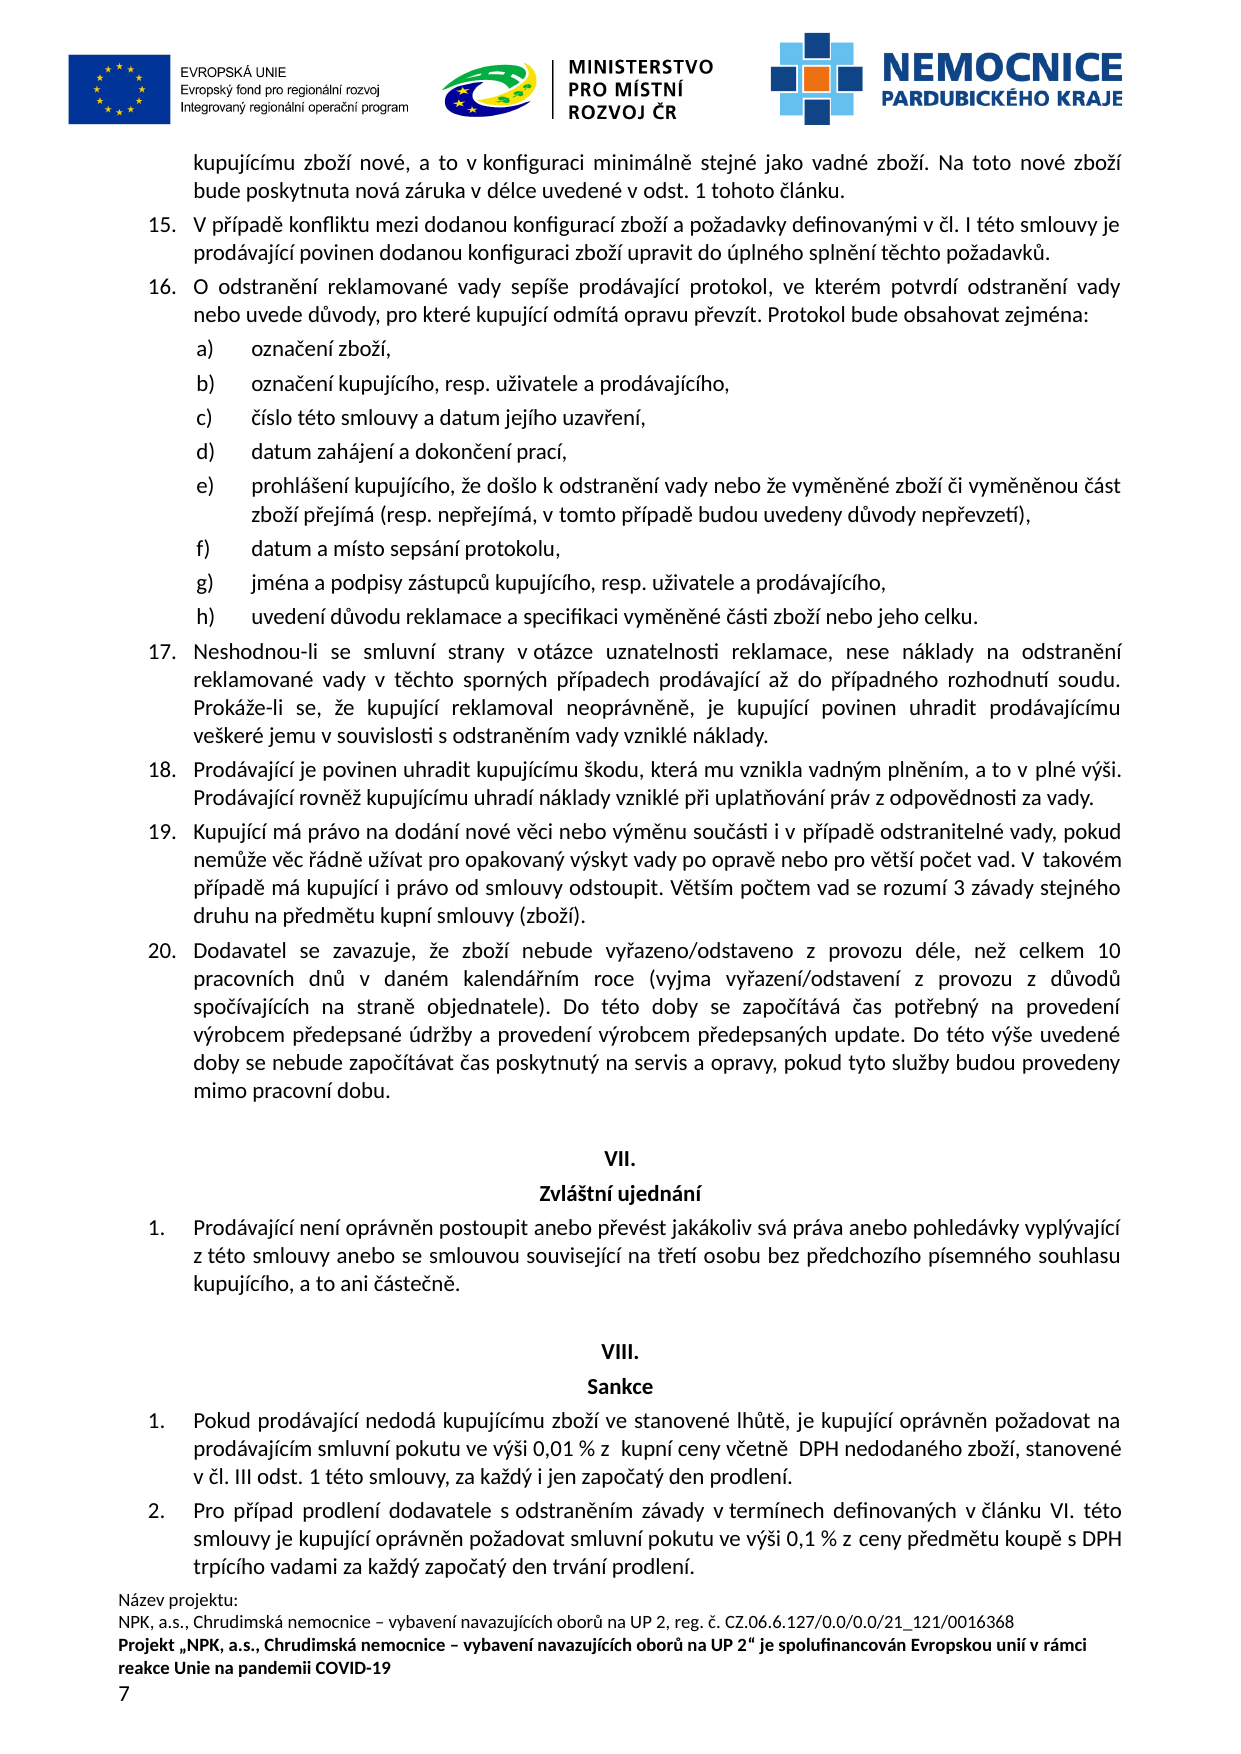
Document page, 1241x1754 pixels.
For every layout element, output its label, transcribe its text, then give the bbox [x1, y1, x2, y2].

picture [769, 31, 1123, 126]
picture [46, 32, 735, 147]
list Pro případ prodlení dodavatele s odstraněním závady v termínech definovaných v článku VI. této smlouvy je kupující oprávněn požadovat smluvní pokutu ve výši 0,1 % z ceny předmětu koupě s DPH trpícího vadami za každý započatý den trvání prodlení. [148, 1496, 1122, 1580]
list uvedení důvodu reklamace a specifikaci vyměněné části zboží nebo jeho celku. [196, 602, 1122, 631]
list označení kupujícího, resp. uživatele a prodávajícího, [196, 369, 1122, 397]
list označení zboží, [196, 334, 1122, 363]
text VII. [118, 1144, 1122, 1172]
list V případě konfliktu mezi dodanou konfigurací zboží a požadavky definovanými v čl. I této smlouvy je prodávající povinen dodanou konfiguraci zboží upravit do úplného splnění těchto požadavků. [148, 210, 1122, 266]
list O odstranění reklamované vady sepíše prodávající protokol, ve kterém potvrdí odstranění vady nebo uvede důvody, pro které kupující odmítá opravu převzít. Protokol bude obsahovat zejména: [148, 272, 1122, 328]
list Neshodnou-li se smluvní strany v otázce uznatelnosti reklamace, nese náklady na odstranění reklamované vady v těchto sporných případech prodávající až do případného rozhodnutí soudu. Prokáže-li se, že kupující reklamoval neoprávněně, je kupující povinen uhradit prodávajícímu veškeré jemu v souvislosti s odstraněním vady vzniklé náklady. [148, 637, 1122, 749]
list Dodavatel se zavazuje, že zboží nebude vyřazeno/odstaveno z provozu déle, než celkem 10 pracovních dnů v daném kalendářním roce (vyjma vyřazení/odstavení z provozu z důvodů spočívajících na straně objednatele). Do této doby se započítává čas potřebný na provedení výrobcem předepsané údržby a provedení výrobcem předepsaných update. Do této výše uvedené doby se nebude započítávat čas poskytnutý na servis a opravy, pokud tyto služby budou provedeny mimo pracovní dobu. [148, 936, 1122, 1104]
list číslo této smlouvy a datum jejího uzavření, [196, 403, 1122, 431]
text VIII. [118, 1337, 1122, 1366]
list datum zahájení a dokončení prací, [196, 437, 1122, 465]
text Zvláštní ujednání [118, 1179, 1122, 1207]
list Prodávající není oprávněn postoupit anebo převést jakákoliv svá práva anebo pohledávky vyplývající z této smlouvy anebo se smlouvou související na třetí osobu bez předchozího písemného souhlasu kupujícího, a to ani částečně. [148, 1213, 1122, 1297]
list Pokud prodávající nedodá kupujícímu zboží ve stanovené lhůtě, je kupující oprávněn požadovat na prodávajícím smluvní pokutu ve výši 0,01 % z kupní ceny včetně DPH nedodaného zboží, stanovené v čl. III odst. 1 této smlouvy, za každý i jen započatý den prodlení. [148, 1406, 1122, 1490]
list Prodávající je povinen uhradit kupujícímu škodu, která mu vznikla vadným plněním, a to v plné výši. Prodávající rovněž kupujícímu uhradí náklady vzniklé při uplatňování práv z odpovědnosti za vady. [148, 755, 1122, 811]
list jména a podpisy zástupců kupujícího, resp. uživatele a prodávajícího, [196, 568, 1122, 596]
list datum a místo sepsání protokolu, [196, 534, 1122, 562]
list prohlášení kupujícího, že došlo k odstranění vady nebo že vyměněné zboží či vyměněnou část zboží přejímá (resp. nepřejímá, v tomto případě budou uvedeny důvody nepřevzetí), [196, 472, 1122, 528]
list Kupující má právo na dodání nové věci nebo výměnu součásti i v případě odstranitelné vady, pokud nemůže věc řádně užívat pro opakovaný výskyt vady po opravě nebo pro větší počet vad. V takovém případě má kupující i právo od smlouvy odstoupit. Větším počtem vad se rozumí 3 závady stejného druhu na předmětu kupní smlouvy (zboží). [148, 817, 1122, 929]
text Sankce [118, 1372, 1122, 1400]
